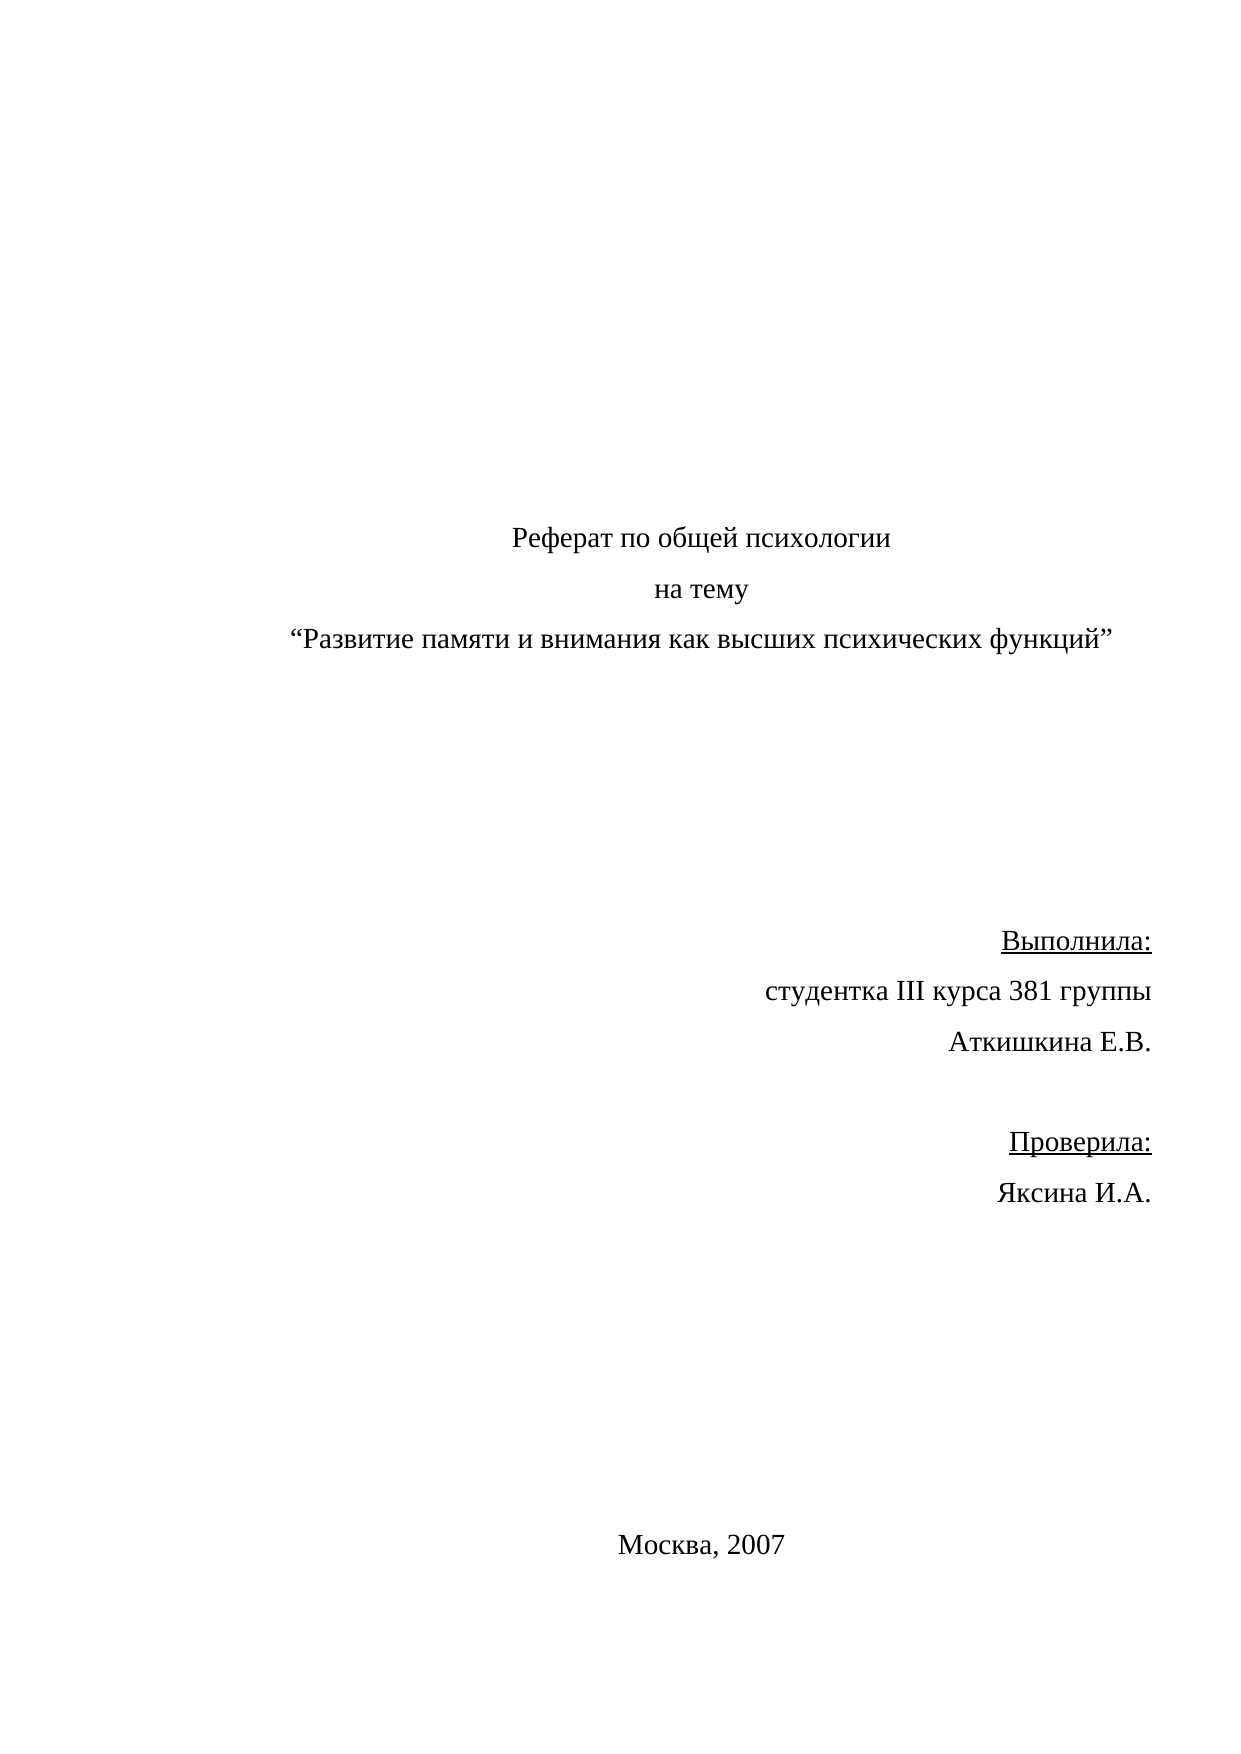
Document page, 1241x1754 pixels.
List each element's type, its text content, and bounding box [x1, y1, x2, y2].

text Реферат по общей психологии [177, 521, 1152, 554]
text на тему [177, 571, 1152, 604]
text Москва, 2007 [177, 1527, 1152, 1560]
text Аткишкина Е.В. [177, 1024, 1152, 1057]
text “Развитие памяти и внимания как высших психических функций” [251, 621, 1152, 655]
text Яксина И.А. [177, 1175, 1152, 1208]
text студентка III курса 381 группы [177, 973, 1152, 1007]
text Выполнила: [177, 923, 1152, 957]
text Проверила: [177, 1124, 1152, 1158]
